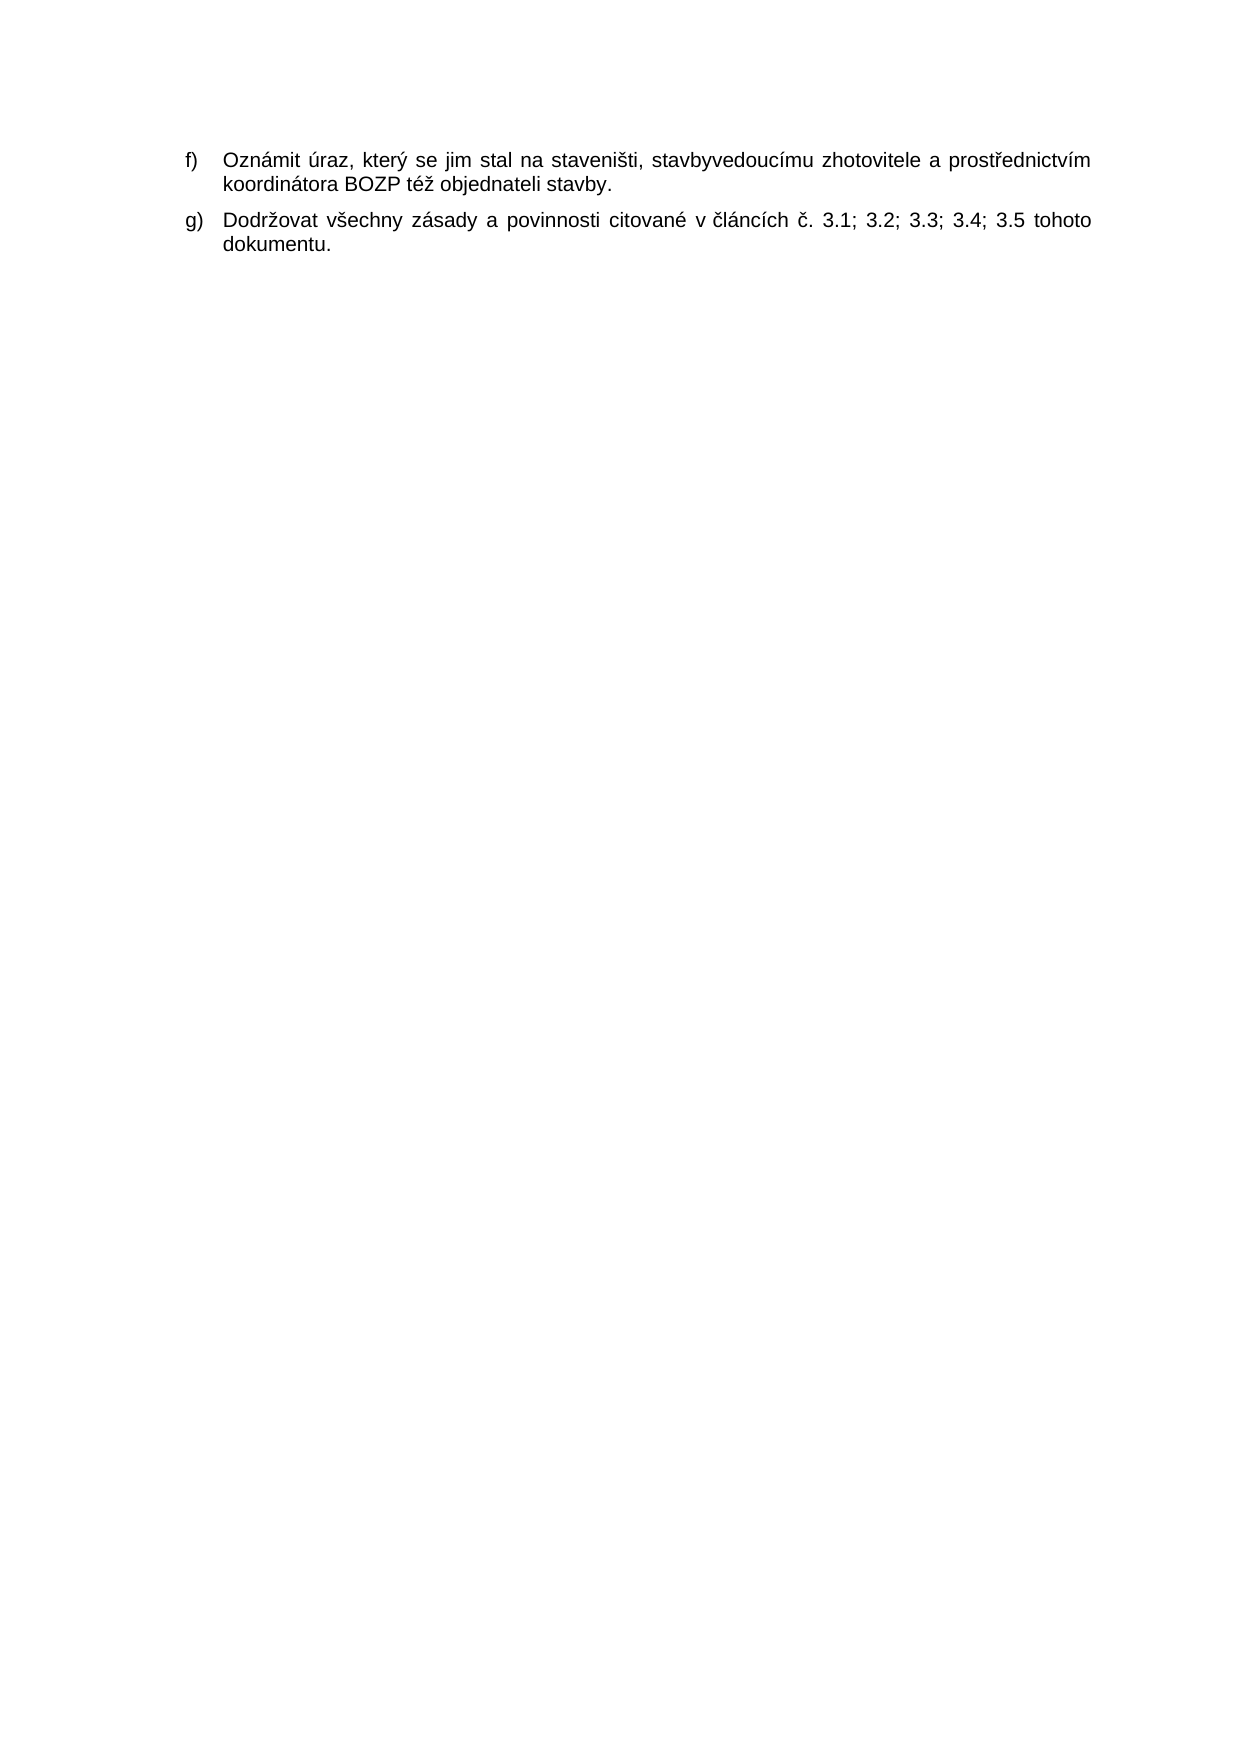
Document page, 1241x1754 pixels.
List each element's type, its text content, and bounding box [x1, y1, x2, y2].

list Oznámit úraz, který se jim stal na staveništi, stavbyvedoucímu zhotovitele a prostřednictvím koordinátora BOZP též objednateli stavby. [185, 148, 1093, 196]
list Dodržovat všechny zásady a povinnosti citované v článcích č. 3.1; 3.2; 3.3; 3.4; 3.5 tohoto dokumentu. [185, 208, 1093, 256]
